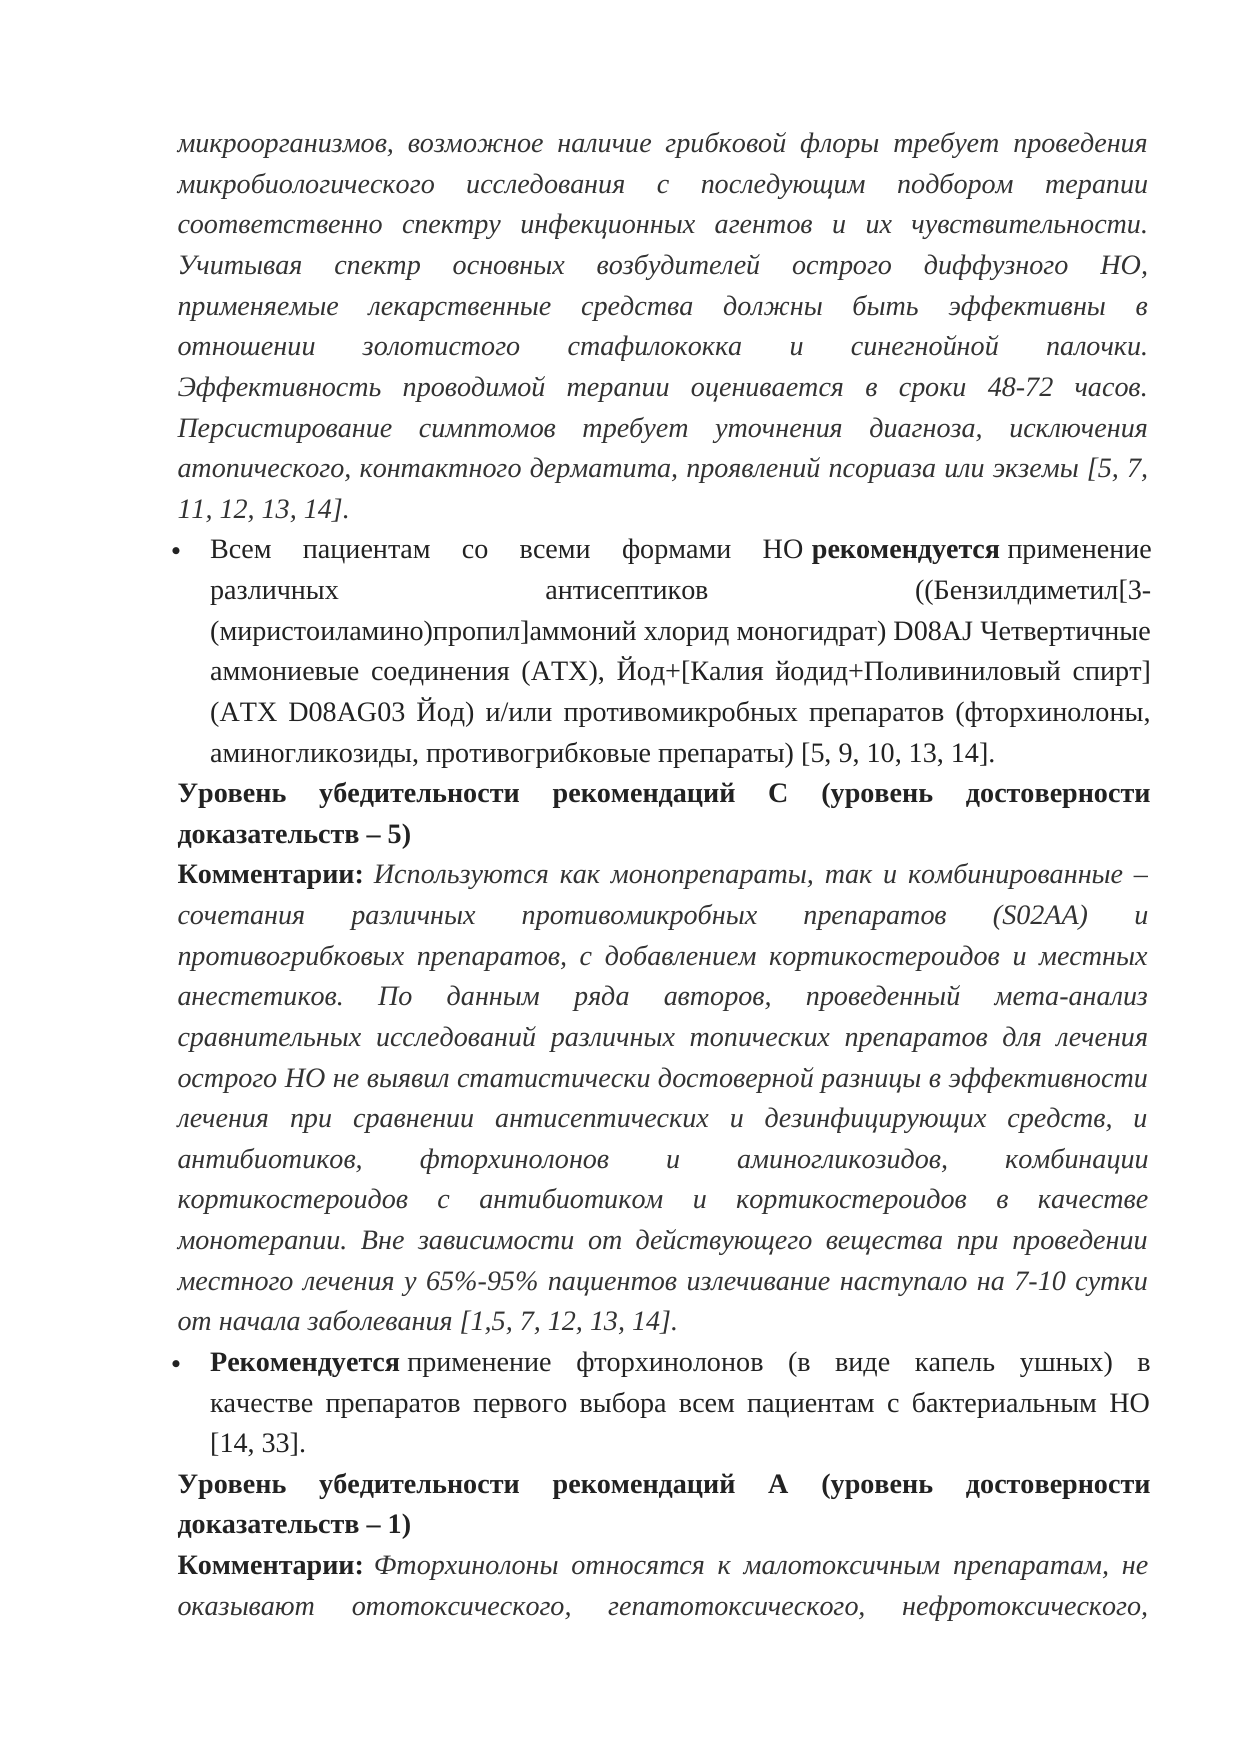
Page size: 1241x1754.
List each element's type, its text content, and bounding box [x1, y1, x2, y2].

text Комментарии: Используются как монопрепараты, так и комбинированные – сочетания различных противомикробных препаратов (S02AA) и противогрибковых препаратов, с добавлением кортикостероидов и местных анестетиков. По данным ряда авторов, проведенный мета-анализ сравнительных исследований различных топических препаратов для лечения острого НО не выявил статистически достоверной разницы в эффективности лечения при сравнении антисептических и дезинфицирующих средств, и антибиотиков, фторхинолонов и аминогликозидов, комбинации кортикостероидов с антибиотиком и кортикостероидов в качестве монотерапии. Вне зависимости от действующего вещества при проведении местного лечения у 65%-95% пациентов излечивание наступало на 7-10 сутки от начала заболевания [1,5, 7, 12, 13, 14]. [177, 849, 1152, 1337]
text Уровень убедительности рекомендаций С (уровень достоверности доказательств – 5) [177, 768, 1152, 849]
list Рекомендуется применение фторхинолонов (в виде капель ушных) в качестве препаратов первого выбора всем пациентам с бактериальным НО [14, 33]. [172, 1337, 1152, 1459]
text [177, 1540, 1152, 1621]
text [177, 118, 1152, 524]
list Всем пациентам со всеми формами НО рекомендуется применение различных антисептиков ((Бензилдиметил[3-(миристоиламино)пропил]аммоний хлорид моногидрат) D08AJ Четвертичные аммониевые соединения (АТХ), Йод+[Калия йодид+Поливиниловый спирт] (АТХ D08AG03 Йод) и/или противомикробных препаратов (фторхинолоны, аминогликозиды, противогрибковые препараты) [5, 9, 10, 13, 14]. [172, 524, 1152, 768]
text Уровень убедительности рекомендаций A (уровень достоверности доказательств – 1) [177, 1459, 1152, 1540]
